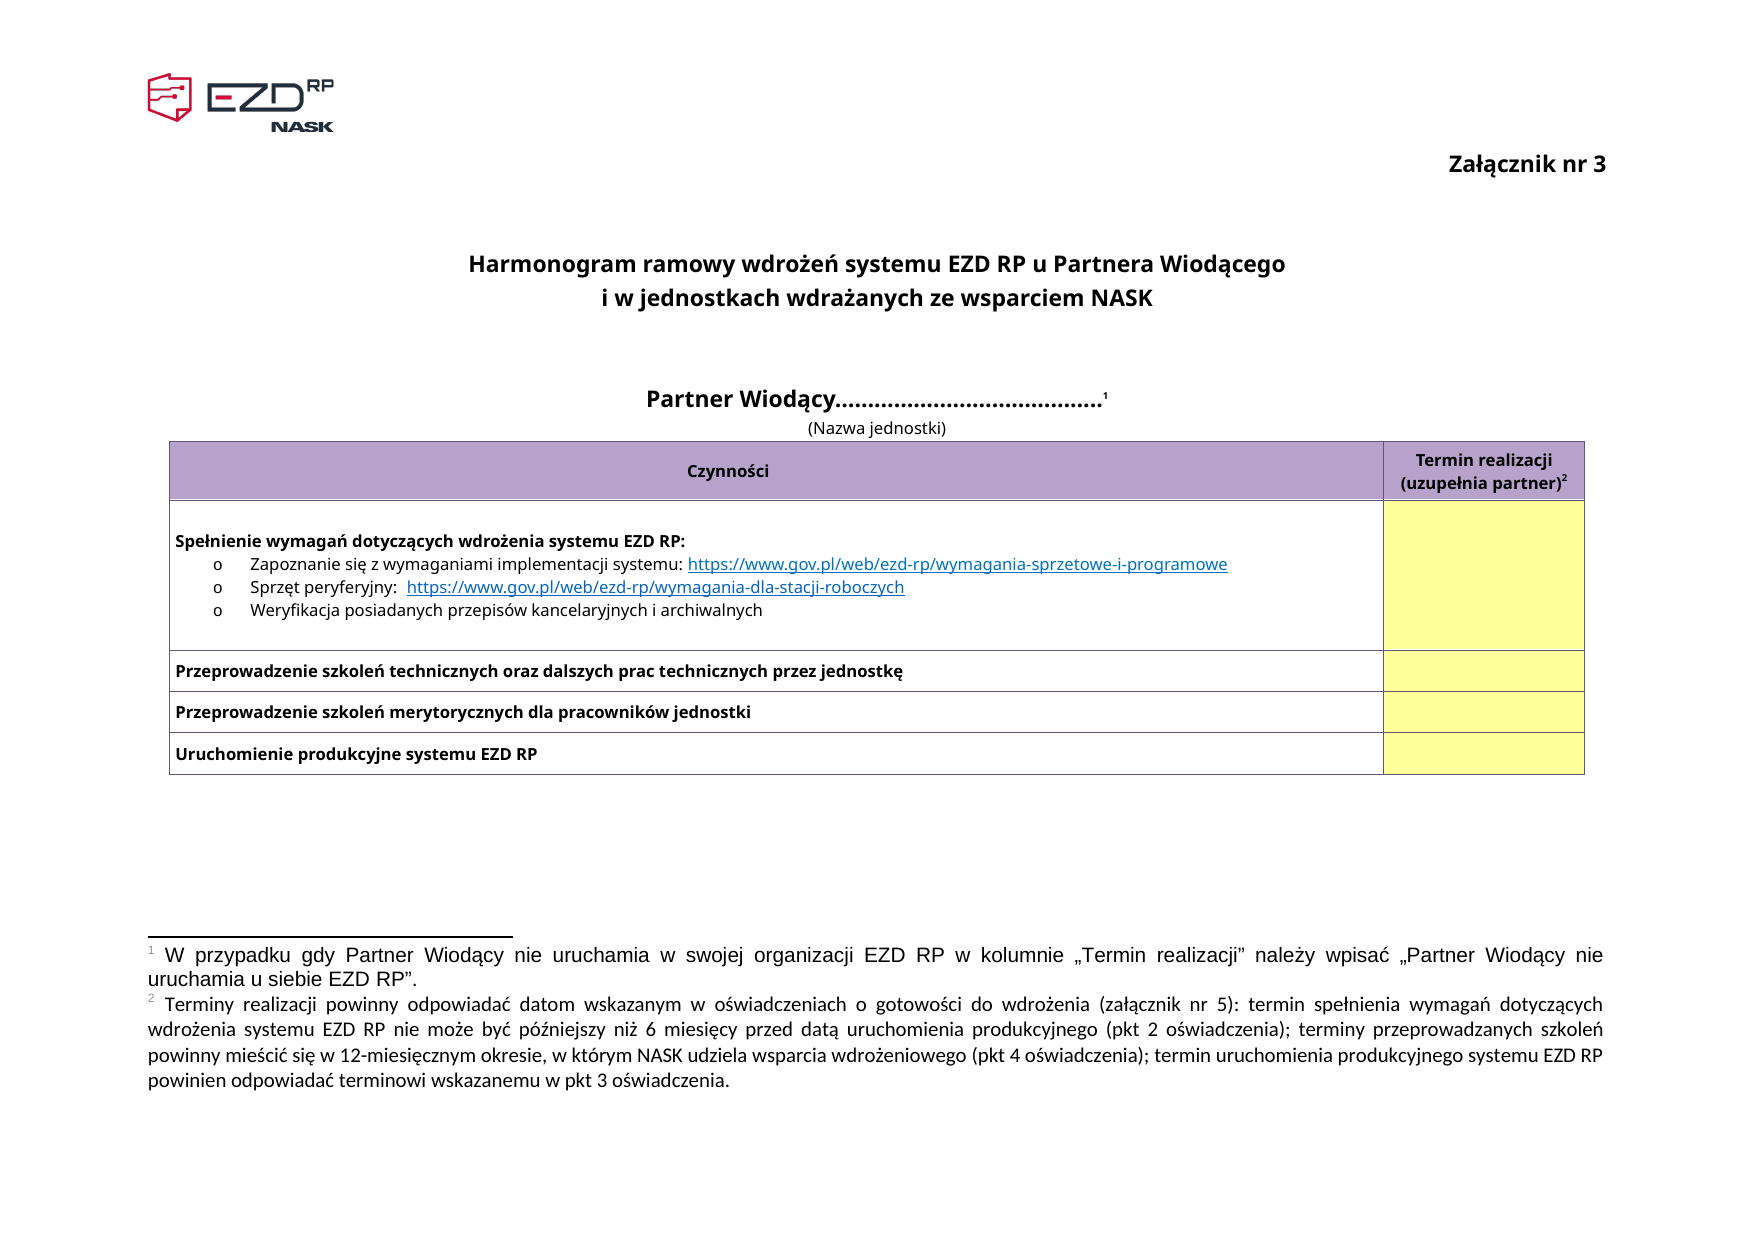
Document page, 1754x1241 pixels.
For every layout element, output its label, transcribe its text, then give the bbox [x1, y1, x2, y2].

table_header [1287, 442, 1383, 499]
table_cell [1384, 733, 1584, 774]
text (Nazwa jednostki) [148, 417, 1606, 439]
text Partner Wiodący………………………………….. [148, 383, 1606, 414]
table_cell [1384, 692, 1584, 732]
text Załącznik nr 3 [148, 148, 1606, 179]
table_cell Przeprowadzenie szkoleń merytorycznych dla pracowników jednostki [170, 692, 1287, 732]
picture [147, 73, 334, 132]
table_cell Spełnienie wymagań dotyczących wdrożenia systemu EZD RP: Zapoznanie się z wymaganiami implementacji systemu: https://www.gov.pl/web/ezd-rp/wymagania-sprzetowe-i-programowe Sprzęt peryferyjny: https://www.gov.pl/web/ezd-rp/wymagania-dla-stacji-roboczych Weryfikacja posiadanych przepisów kancelaryjnych i archiwalnych [170, 501, 1287, 649]
table_header Termin realizacji (uzupełnia partner) [1384, 442, 1584, 499]
table_cell [1287, 651, 1383, 691]
table_cell [1384, 501, 1584, 649]
table_cell [1384, 651, 1584, 691]
table_cell Uruchomienie produkcyjne systemu EZD RP [170, 733, 1287, 774]
table_cell [1287, 501, 1383, 649]
table_cell [1287, 733, 1383, 774]
table_cell [1287, 692, 1383, 732]
text Harmonogram ramowy wdrożeń systemu EZD RP u Partnera Wiodącego i w jednostkach wdrażanych ze wsparciem NASK [148, 248, 1606, 313]
table_header Czynności [170, 442, 1287, 499]
table_cell Przeprowadzenie szkoleń technicznych oraz dalszych prac technicznych przez jednostkę [170, 651, 1287, 691]
